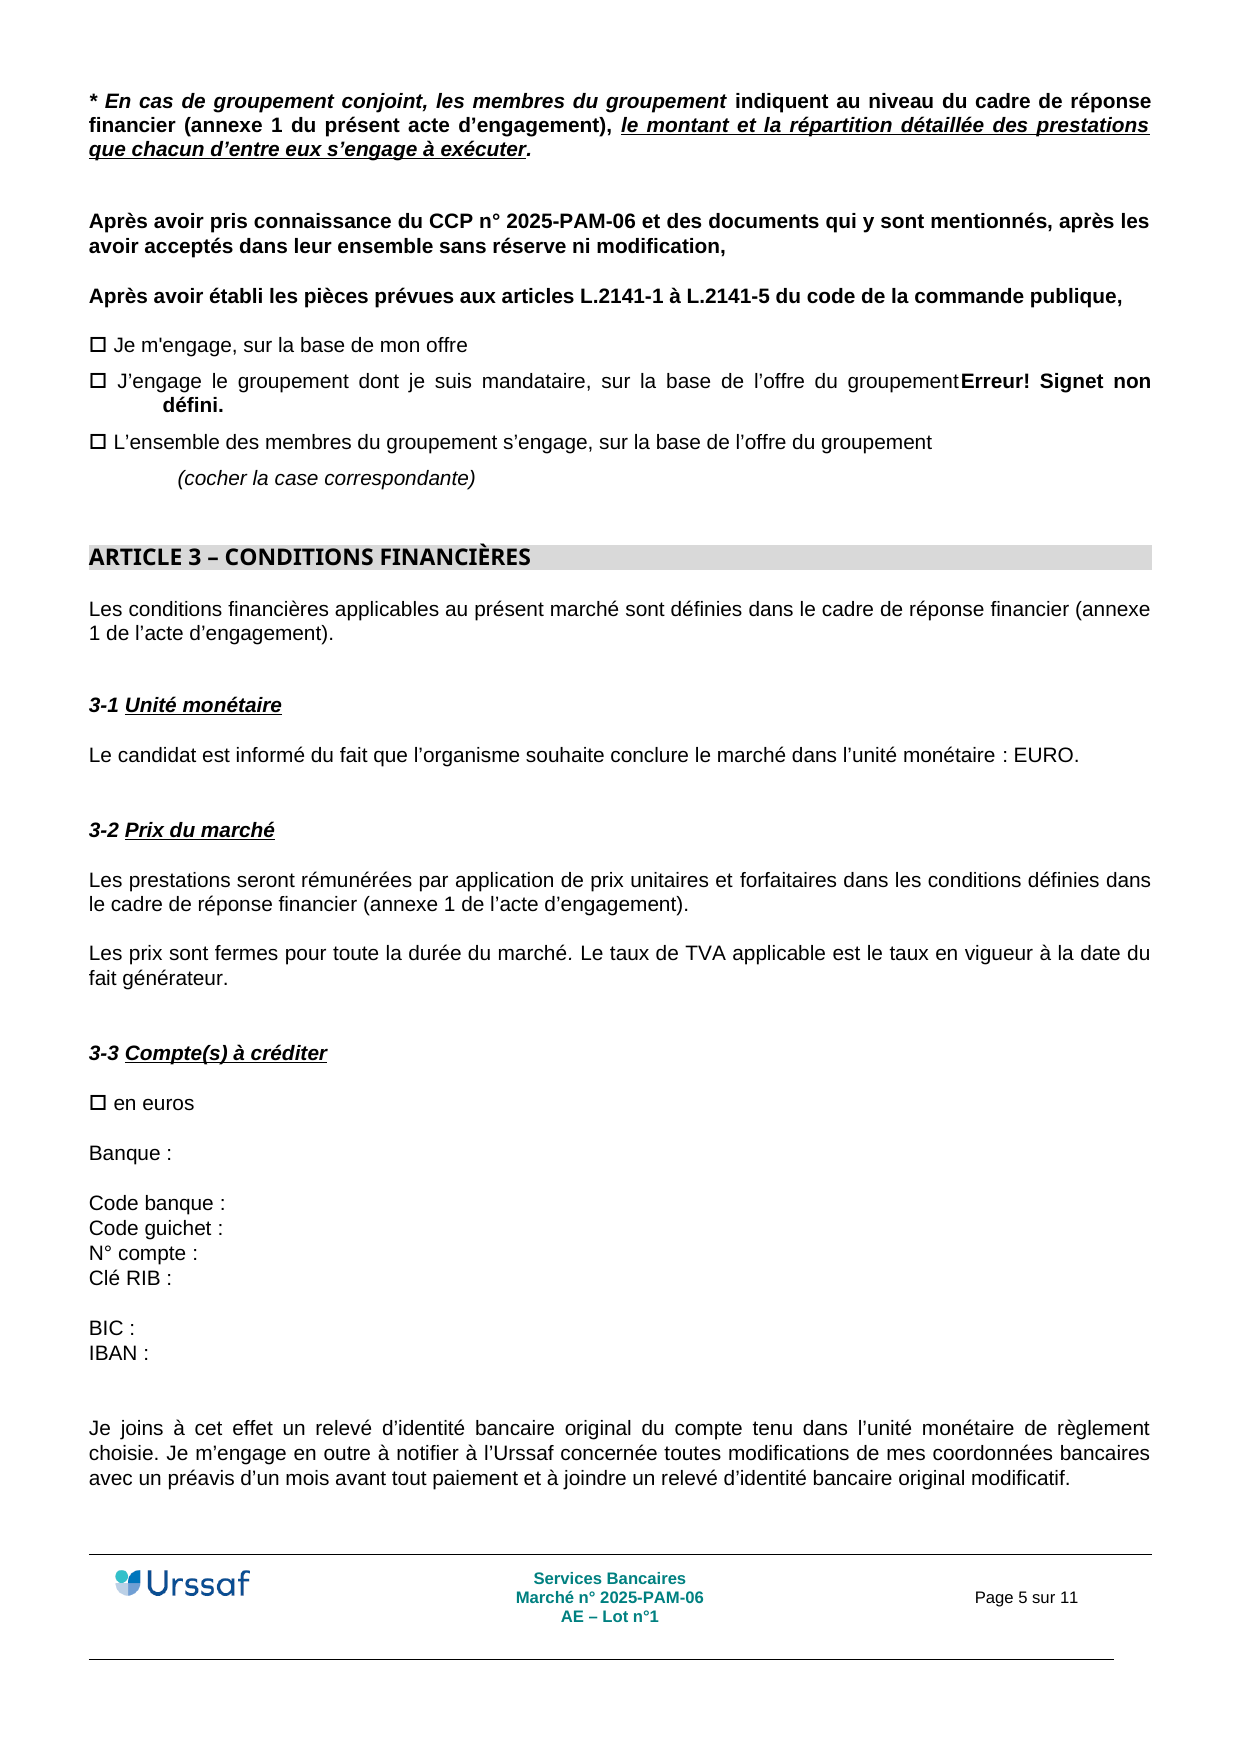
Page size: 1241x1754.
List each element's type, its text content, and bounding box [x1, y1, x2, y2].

text Après avoir établi les pièces prévues aux articles L.2141-1 à L.2141-5 du code de la commande publique, [89, 283, 1152, 308]
text Les prix sont fermes pour toute la durée du marché. Le taux de TVA applicable est le taux en vigueur à la date du fait générateur. [89, 940, 1152, 990]
text Code guichet : [89, 1215, 1152, 1240]
text Code banque : [89, 1190, 1152, 1215]
text Après avoir pris connaissance du CCP n° 2025-PAM-06 et des documents qui y sont mentionnés, après les avoir acceptés dans leur ensemble sans réserve ni modification, [89, 208, 1152, 258]
text IBAN : [89, 1340, 1152, 1365]
text Les prestations seront rémunérées par application de prix unitaires et forfaitaires dans les conditions définies dans le cadre de réponse financier (annexe 1 de l’acte d’engagement). [89, 867, 1152, 915]
text Banque : [89, 1140, 1152, 1165]
text 3-2 Prix du marché [89, 817, 1152, 842]
text Le candidat est informé du fait que l’organisme souhaite conclure le marché dans l’unité monétaire : EURO. [89, 742, 1152, 767]
text Je m'engage, sur la base de mon offre [89, 332, 1152, 356]
text Clé RIB : [89, 1265, 1152, 1290]
text * En cas de groupement conjoint, les membres du groupement indiquent au niveau du cadre de réponse financier (annexe 1 du présent acte d’engagement), le montant et la répartition détaillée des prestations que chacun d’entre eux s’engage à exécuter. [89, 89, 1152, 161]
text Je joins à cet effet un relevé d’identité bancaire original du compte tenu dans l’unité monétaire de règlement choisie. Je m’engage en outre à notifier à l’Urssaf concernée toutes modifications de mes coordonnées bancaires avec un préavis d’un mois avant tout paiement et à joindre un relevé d’identité bancaire original modificatif. [89, 1415, 1152, 1490]
picture [109, 1561, 260, 1609]
text N° compte : [89, 1240, 1152, 1265]
text L’ensemble des membres du groupement s’engage, sur la base de l’offre du groupement [89, 429, 1152, 453]
text Les conditions financières applicables au présent marché sont définies dans le cadre de réponse financier (annexe 1 de l’acte d’engagement). [89, 597, 1152, 644]
text 3-3 Compte(s) à créditer [89, 1040, 1152, 1065]
text en euros [89, 1090, 1152, 1115]
subtitle ARTICLE 3 – Conditions financières [89, 545, 1152, 570]
text J’engage le groupement dont je suis mandataire, sur la base de l’offre du groupementErreur! Signet non défini. [89, 369, 1152, 417]
text (cocher la case correspondante) [177, 466, 1152, 490]
text BIC : [89, 1315, 1152, 1340]
text 3-1 Unité monétaire [89, 692, 1152, 717]
